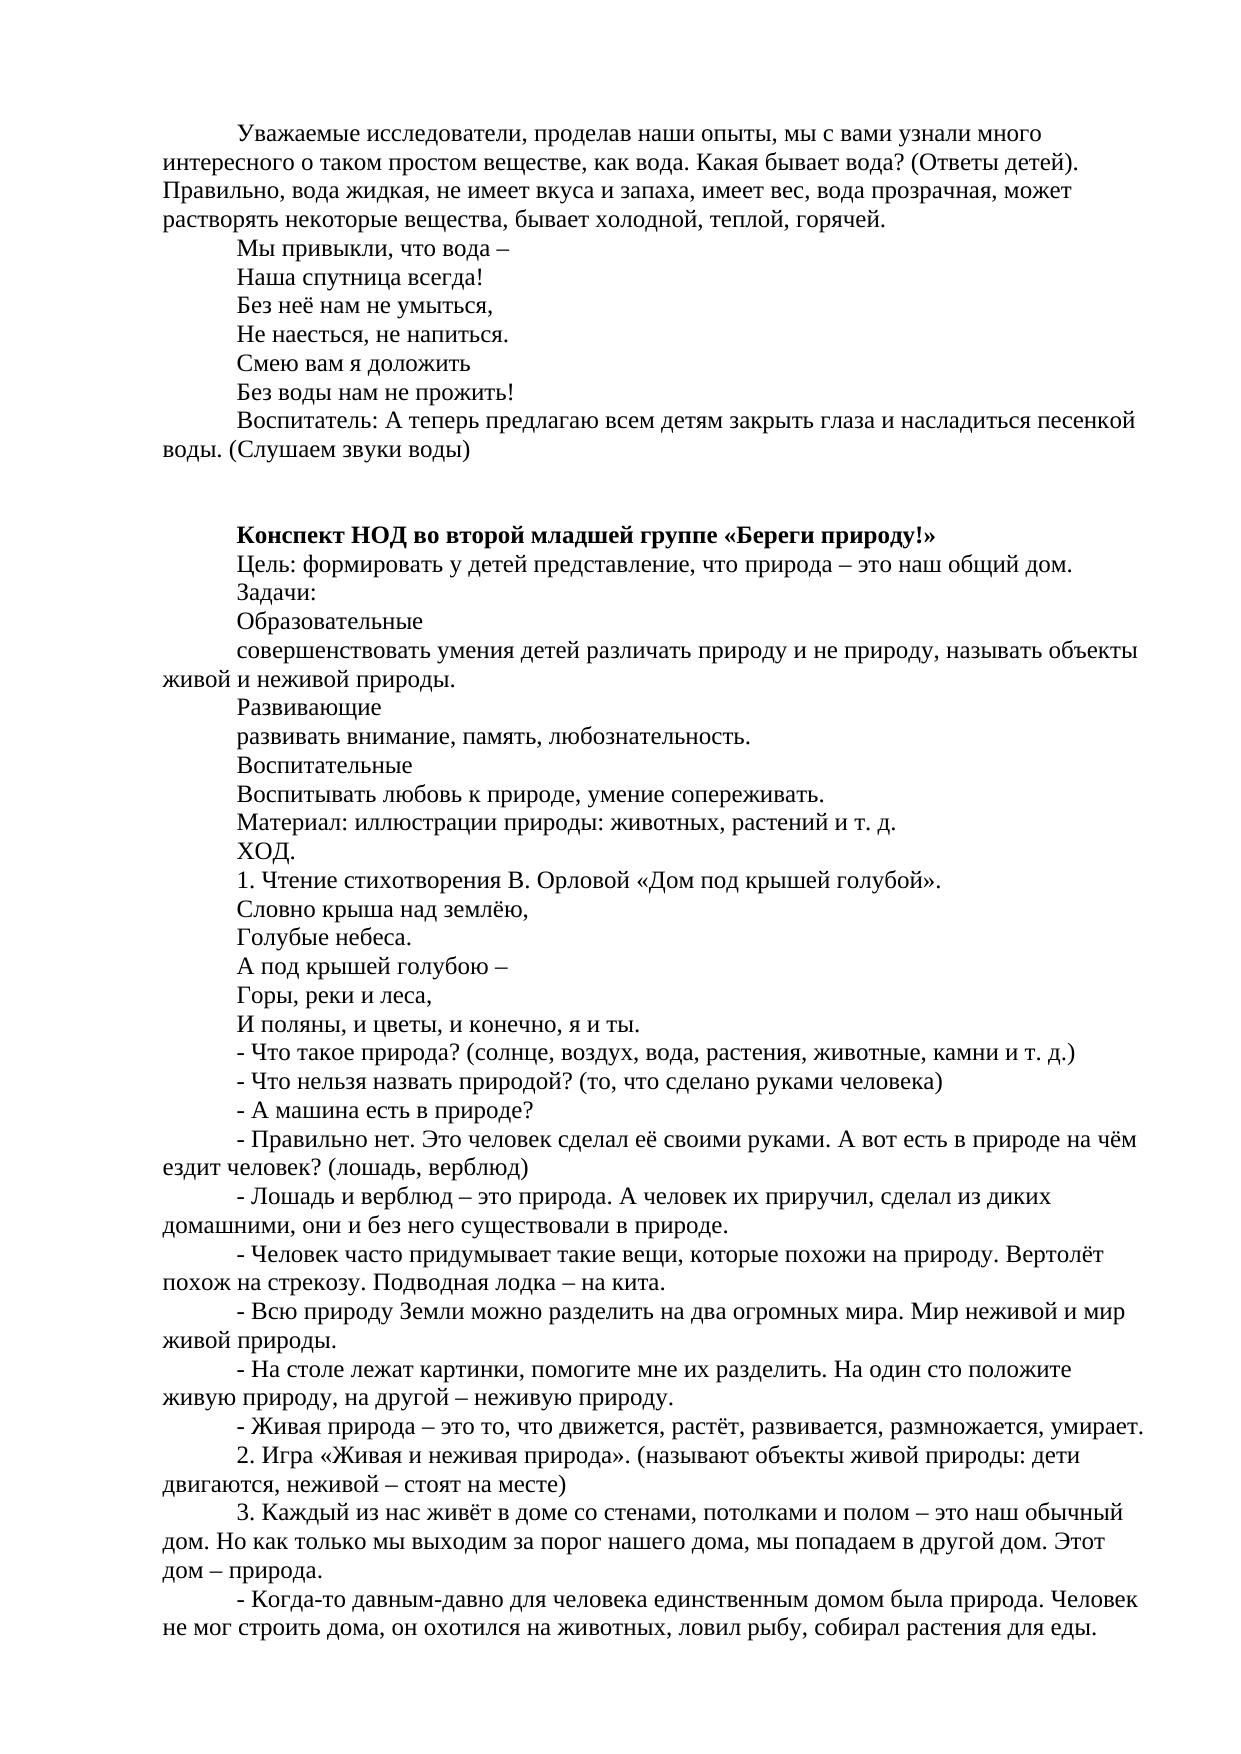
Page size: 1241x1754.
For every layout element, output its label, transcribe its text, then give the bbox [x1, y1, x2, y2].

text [162, 1584, 1152, 1641]
text Горы, реки и леса, [162, 980, 1152, 1009]
text - Человек часто придумывает такие вещи, которые похожи на природу. Вертолёт похож на стрекозу. Подводная лодка – на кита. [162, 1239, 1152, 1296]
text - Правильно нет. Это человек сделал её своими руками. А вот есть в природе на чём ездит человек? (лошадь, верблюд) [162, 1124, 1152, 1181]
text Задачи: [162, 577, 1152, 606]
text - Лошадь и верблюд – это природа. А человек их приручил, сделал из диких домашними, они и без него существовали в природе. [162, 1181, 1152, 1239]
text Без воды нам не прожить! [162, 377, 1152, 406]
text Воспитывать любовь к природе, умение сопереживать. [162, 779, 1152, 807]
text А под крышей голубою – [162, 951, 1152, 980]
text Голубые небеса. [162, 922, 1152, 951]
text Уважаемые исследователи, проделав наши опыты, мы с вами узнали много интересного о таком простом веществе, как вода. Какая бывает вода? (Ответы детей). Правильно, вода жидкая, не имеет вкуса и запаха, имеет вес, вода прозрачная, может растворять некоторые вещества, бывает холодной, теплой, горячей. [162, 118, 1152, 233]
text Мы привыкли, что вода – [162, 233, 1152, 262]
text И поляны, и цветы, и конечно, я и ты. [162, 1009, 1152, 1037]
text Воспитатель: А теперь предлагаю всем детям закрыть глаза и насладиться песенкой воды. (Слушаем звуки воды) [162, 406, 1152, 463]
text - Всю природу Земли можно разделить на два огромных мира. Мир неживой и мир живой природы. [162, 1296, 1152, 1354]
text Образовательные [162, 606, 1152, 635]
text 2. Игра «Живая и неживая природа». (называют объекты живой природы: дети двигаются, неживой – стоят на месте) [162, 1440, 1152, 1497]
text Без неё нам не умыться, [162, 291, 1152, 319]
text Материал: иллюстрации природы: животных, растений и т. д. [162, 807, 1152, 836]
text - Что такое природа? (солнце, воздух, вода, растения, животные, камни и т. д.) [162, 1037, 1152, 1066]
text - А машина есть в природе? [162, 1095, 1152, 1124]
text Наша спутница всегда! [162, 262, 1152, 291]
text - Живая природа – это то, что движется, растёт, развивается, размножается, умирает. [162, 1411, 1152, 1440]
text - На столе лежат картинки, помогите мне их разделить. На один сто положите живую природу, на другой – неживую природу. [162, 1354, 1152, 1411]
text Цель: формировать у детей представление, что природа – это наш общий дом. [162, 549, 1152, 577]
text ХОД. [162, 836, 1152, 865]
text Конспект НОД во второй младшей группе «Береги природу!» [162, 520, 1152, 549]
text Не наесться, не напиться. [162, 319, 1152, 348]
text Словно крыша над землёю, [162, 894, 1152, 922]
text - Что нельзя назвать природой? (то, что сделано руками человека) [162, 1066, 1152, 1095]
text Воспитательные [162, 750, 1152, 779]
text совершенствовать умения детей различать природу и не природу, называть объекты живой и неживой природы. [162, 635, 1152, 692]
text развивать внимание, память, любознательность. [162, 721, 1152, 750]
text Развивающие [162, 692, 1152, 721]
text 3. Каждый из нас живёт в доме со стенами, потолками и полом – это наш обычный дом. Но как только мы выходим за порог нашего дома, мы попадаем в другой дом. Этот дом – природа. [162, 1497, 1152, 1584]
text Смею вам я доложить [162, 348, 1152, 377]
text 1. Чтение стихотворения В. Орловой «Дом под крышей голубой». [162, 865, 1152, 894]
